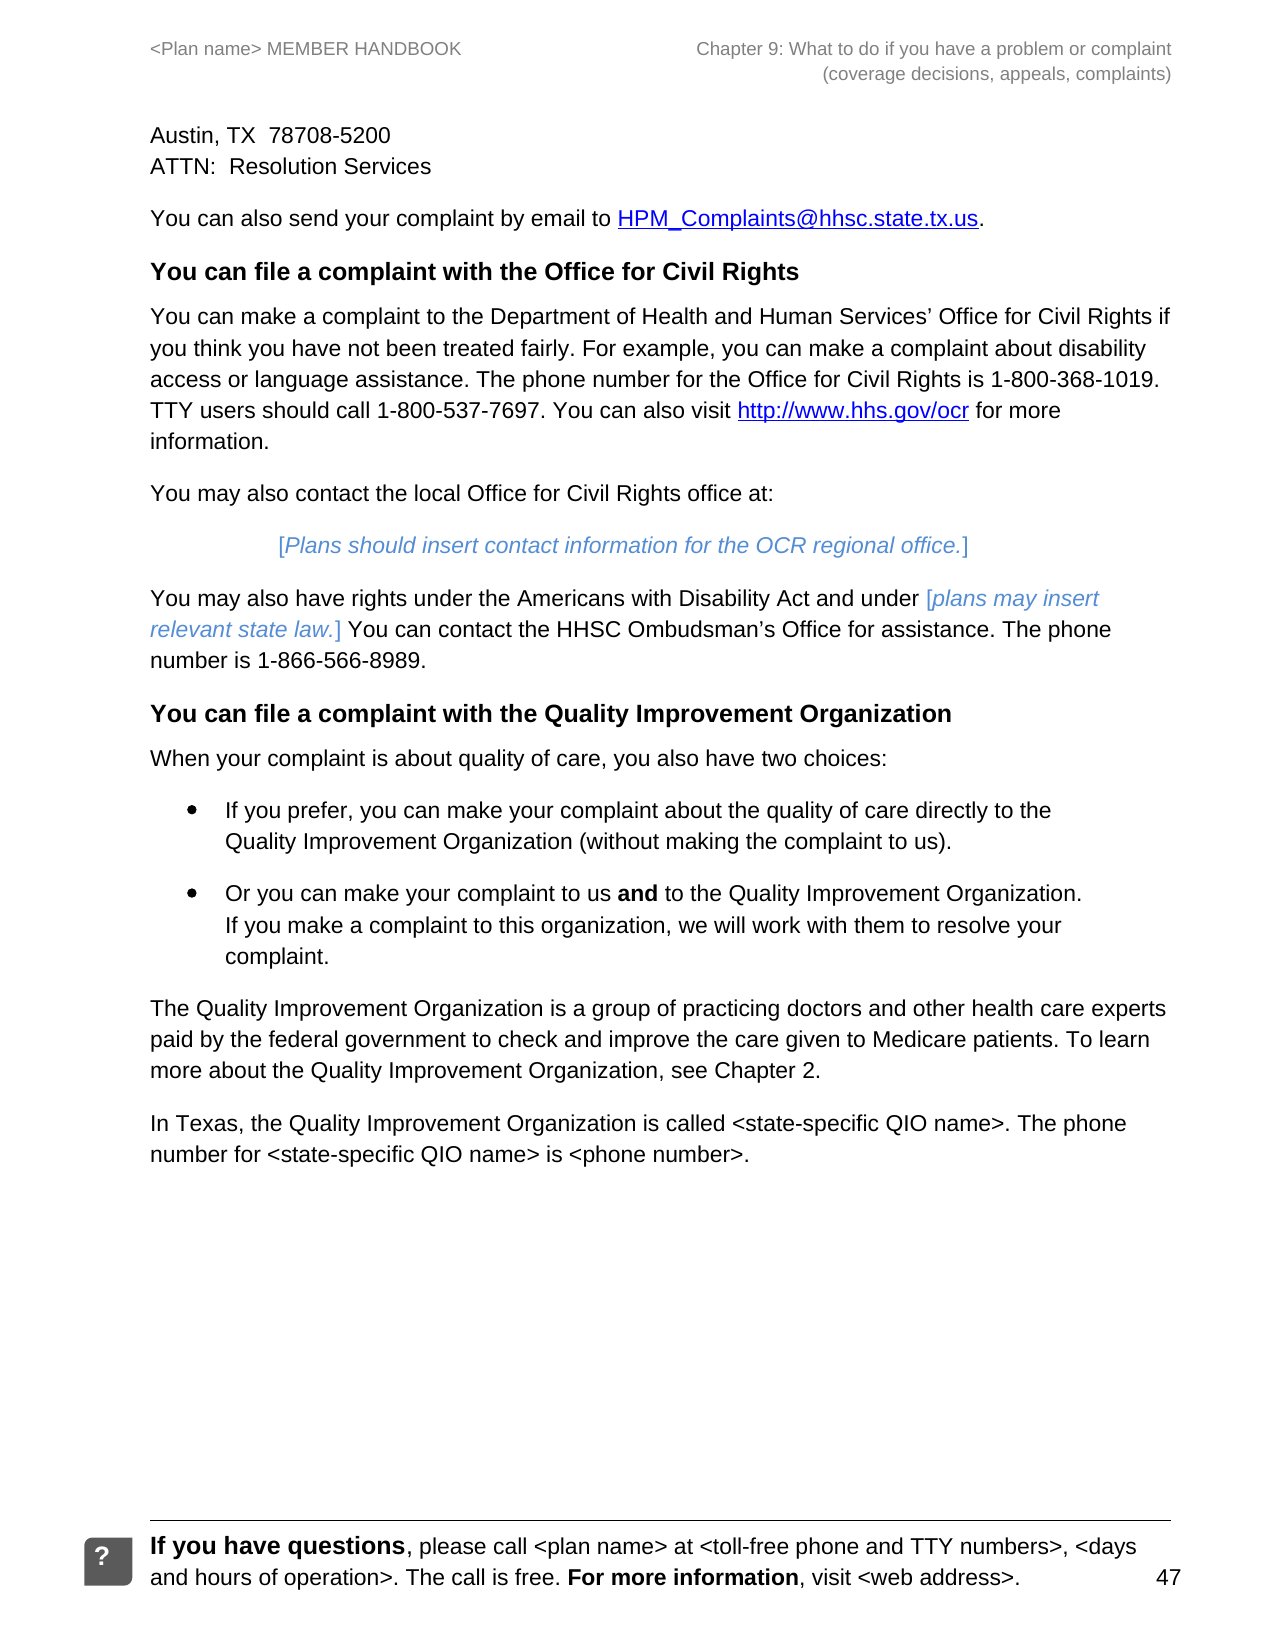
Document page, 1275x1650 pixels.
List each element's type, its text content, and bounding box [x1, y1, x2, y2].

text You may also contact the local Office for Civil Rights office at: [150, 477, 1171, 508]
list In Texas, the Quality Improvement Organization is called <state-specific QIO name>. The phone number for <state-specific QIO name> is <phone number>. [150, 1106, 1171, 1168]
subtitle You can file a complaint with the Office for Civil Rights [150, 254, 1096, 287]
text You can also send your complaint by email to HPM_Complaints@hhsc.state.tx.us. [150, 202, 1171, 233]
text [Plans should insert contact information for the OCR regional office.] [150, 529, 1096, 560]
text When your complaint is about quality of care, you also have two choices: [150, 741, 1171, 773]
list Or you can make your complaint to us and to the Quality Improvement Organization. If you make a complaint to this organization, we will work with them to resolve your complaint. [187, 877, 1096, 971]
text You can make a complaint to the Department of Health and Human Services’ Office for Civil Rights if you think you have not been treated fairly. For example, you can make a complaint about disability access or language assistance. The phone number for the Office for Civil Rights is 1-800-368-1019. TTY users should call 1-800-537-7697. You can also visit http://www.hhs.gov/ocr for more information. [150, 300, 1171, 456]
text ATTN: Resolution Services [150, 150, 1096, 181]
subtitle You can file a complaint with the Quality Improvement Organization [150, 696, 1096, 729]
text You may also have rights under the Americans with Disability Act and under [plans may insert relevant state law.] You can contact the HHSC Ombudsman’s Office for assistance. The phone number is 1-866-566-8989. [150, 581, 1171, 675]
text Austin, TX 78708-5200 [150, 118, 1171, 150]
list The Quality Improvement Organization is a group of practicing doctors and other health care experts paid by the federal government to check and improve the care given to Medicare patients. To learn more about the Quality Improvement Organization, see Chapter 2. [150, 991, 1171, 1085]
list If you prefer, you can make your complaint about the quality of care directly to the Quality Improvement Organization (without making the complaint to us). [187, 793, 1096, 856]
